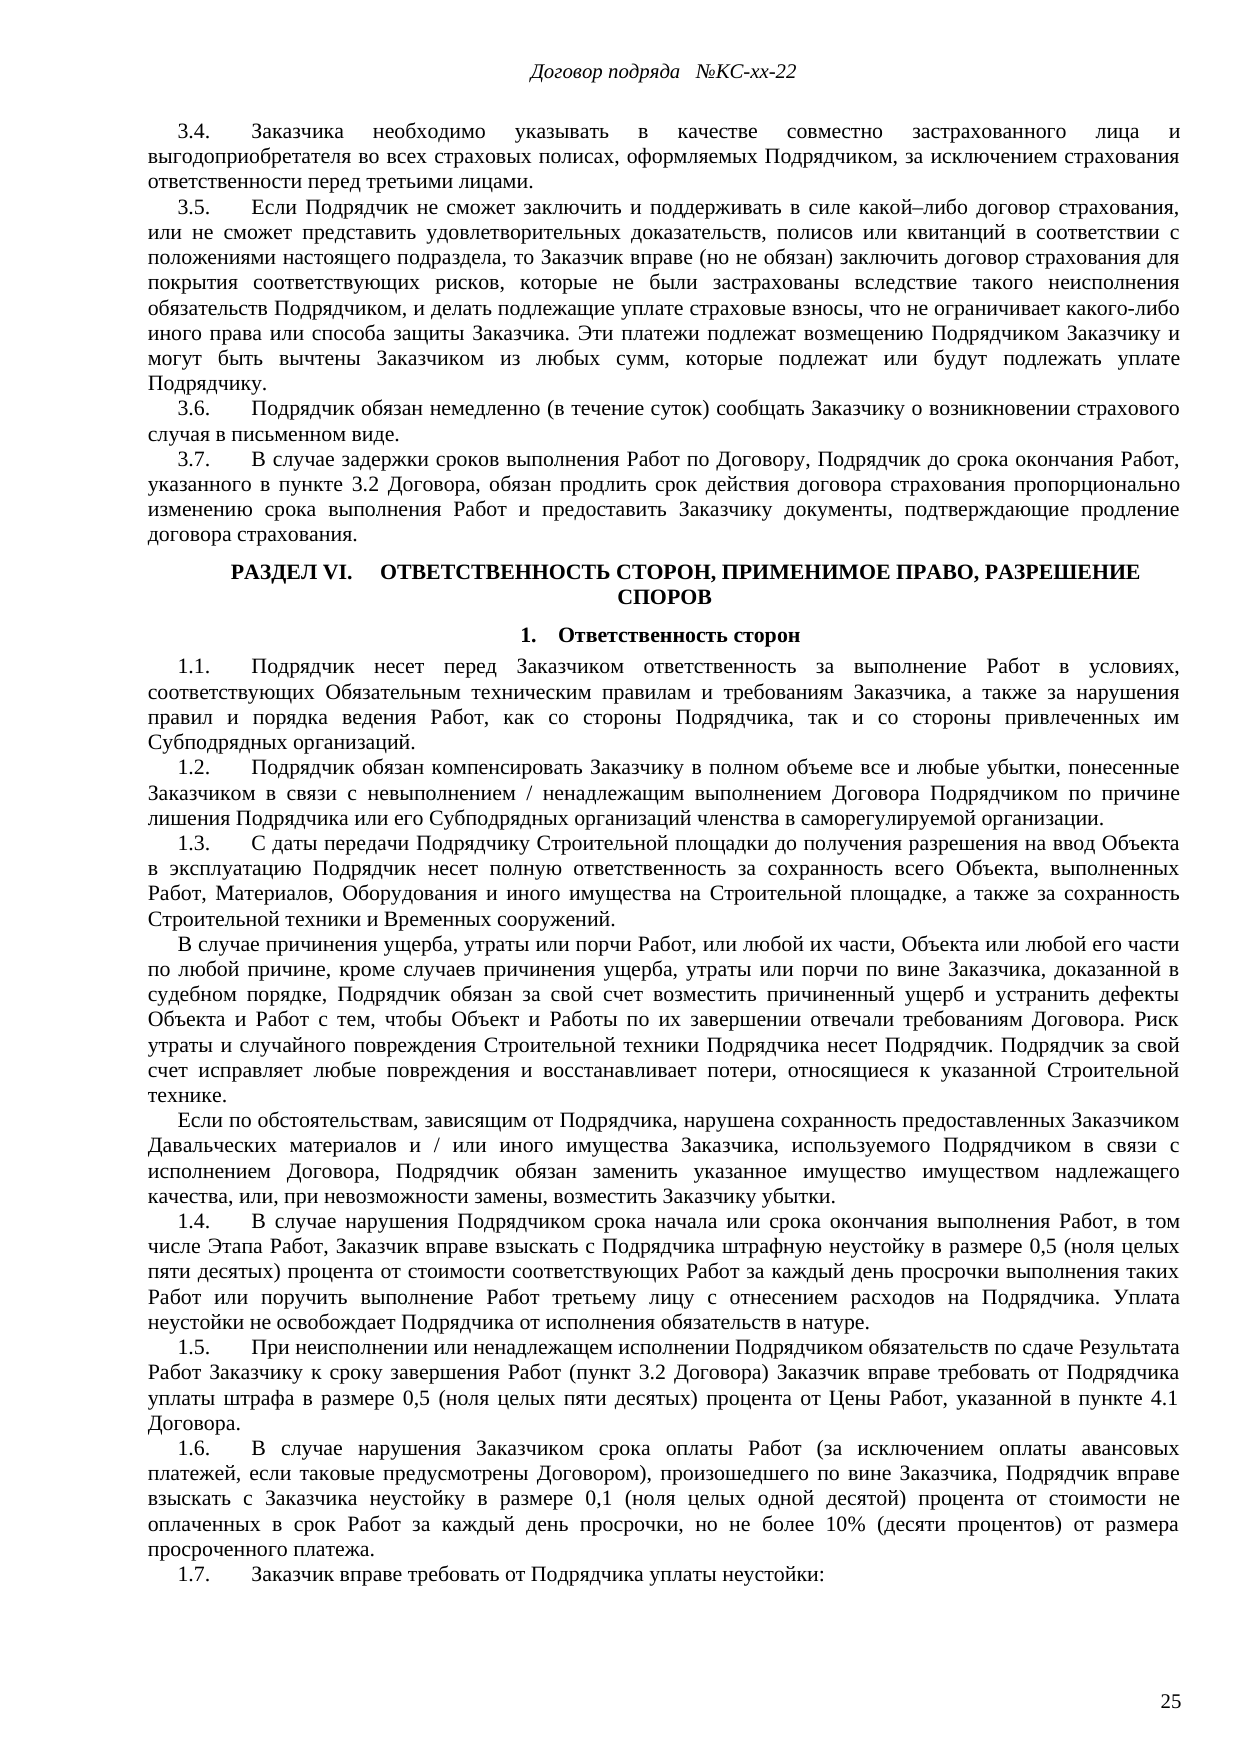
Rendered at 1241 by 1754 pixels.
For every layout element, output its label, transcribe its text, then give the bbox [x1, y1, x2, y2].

text В случае задержки сроков выполнения Работ по Договору, Подрядчик до срока окончания Работ, указанного в пункте 3.2 Договора, обязан продлить срок действия договора страхования пропорционально изменению срока выполнения Работ и предоставить Заказчику документы, подтверждающие продление договора страхования. [148, 446, 1181, 547]
text Заказчика необходимо указывать в качестве совместно застрахованного лица и выгодоприобретателя во всех страховых полисах, оформляемых Подрядчиком, за исключением страхования ответственности перед третьими лицами. [148, 118, 1181, 194]
text Заказчик вправе требовать от Подрядчика уплаты неустойки: [148, 1561, 1181, 1586]
text При неисполнении или ненадлежащем исполнении Подрядчиком обязательств по сдаче Результата Работ Заказчику к сроку завершения Работ (пункт 3.2 Договора) Заказчик вправе требовать от Подрядчика уплаты штрафа в размере 0,5 (ноля целых пяти десятых) процента от Цены Работ, указанной в пункте 4.1 Договора. [148, 1334, 1181, 1435]
text ОТВЕТСТВЕННОСТЬ СТОРОН, ПРИМЕНИМОЕ ПРАВО, РАЗРЕШЕНИЕ СПОРОВ [148, 559, 1181, 609]
text Если Подрядчик не сможет заключить и поддерживать в силе какой–либо договор страхования, или не сможет представить удовлетворительных доказательств, полисов или квитанций в соответствии с положениями настоящего подраздела, то Заказчик вправе (но не обязан) заключить договор страхования для покрытия соответствующих рисков, которые не были застрахованы вследствие такого неисполнения обязательств Подрядчиком, и делать подлежащие уплате страховые взносы, что не ограничивает какого-либо иного права или способа защиты Заказчика. Эти платежи подлежат возмещению Подрядчиком Заказчику и могут быть вычтены Заказчиком из любых сумм, которые подлежат или будут подлежать уплате Подрядчику. [148, 194, 1181, 395]
text В случае нарушения Подрядчиком срока начала или срока окончания выполнения Работ, в том числе Этапа Работ, Заказчик вправе взыскать с Подрядчика штрафную неустойку в размере 0,5 (ноля целых пяти десятых) процента от стоимости соответствующих Работ за каждый день просрочки выполнения таких Работ или поручить выполнение Работ третьему лицу с отнесением расходов на Подрядчика. Уплата неустойки не освобождает Подрядчика от исполнения обязательств в натуре. [148, 1208, 1181, 1334]
list В случае причинения ущерба, утраты или порчи Работ, или любой их части, Объекта или любой его части по любой причине, кроме случаев причинения ущерба, утраты или порчи по вине Заказчика, доказанной в судебном порядке, Подрядчик обязан за свой счет возместить причиненный ущерб и устранить дефекты Объекта и Работ с тем, чтобы Объект и Работы по их завершении отвечали требованиям Договора. Риск утраты и случайного повреждения Строительной техники Подрядчика несет Подрядчик. Подрядчик за свой счет исправляет любые повреждения и восстанавливает потери, относящиеся к указанной Строительной технике. [148, 931, 1181, 1107]
text Подрядчик обязан компенсировать Заказчику в полном объеме все и любые убытки, понесенные Заказчиком в связи с невыполнением / ненадлежащим выполнением Договора Подрядчиком по причине лишения Подрядчика или его Субподрядных организаций членства в саморегулируемой организации. [148, 754, 1181, 830]
text Подрядчик обязан немедленно (в течение суток) сообщать Заказчику о возникновении страхового случая в письменном виде. [148, 395, 1181, 446]
text Ответственность сторон [148, 622, 1181, 647]
text В случае нарушения Заказчиком срока оплаты Работ (за исключением оплаты авансовых платежей, если таковые предусмотрены Договором), произошедшего по вине Заказчика, Подрядчик вправе взыскать с Заказчика неустойку в размере 0,1 (ноля целых одной десятой) процента от стоимости не оплаченных в срок Работ за каждый день просрочки, но не более 10% (десяти процентов) от размера просроченного платежа. [148, 1435, 1181, 1561]
list Если по обстоятельствам, зависящим от Подрядчика, нарушена сохранность предоставленных Заказчиком Давальческих материалов и / или иного имущества Заказчика, используемого Подрядчиком в связи с исполнением Договора, Подрядчик обязан заменить указанное имущество имуществом надлежащего качества, или, при невозможности замены, возместить Заказчику убытки. [148, 1107, 1181, 1208]
text С даты передачи Подрядчику Строительной площадки до получения разрешения на ввод Объекта в эксплуатацию Подрядчик несет полную ответственность за сохранность всего Объекта, выполненных Работ, Материалов, Оборудования и иного имущества на Строительной площадке, а также за сохранность Строительной техники и Временных сооружений. [148, 830, 1181, 931]
text Подрядчик несет перед Заказчиком ответственность за выполнение Работ в условиях, соответствующих Обязательным техническим правилам и требованиям Заказчика, а также за нарушения правил и порядка ведения Работ, как со стороны Подрядчика, так и со стороны привлеченных им Субподрядных организаций. [148, 653, 1181, 754]
